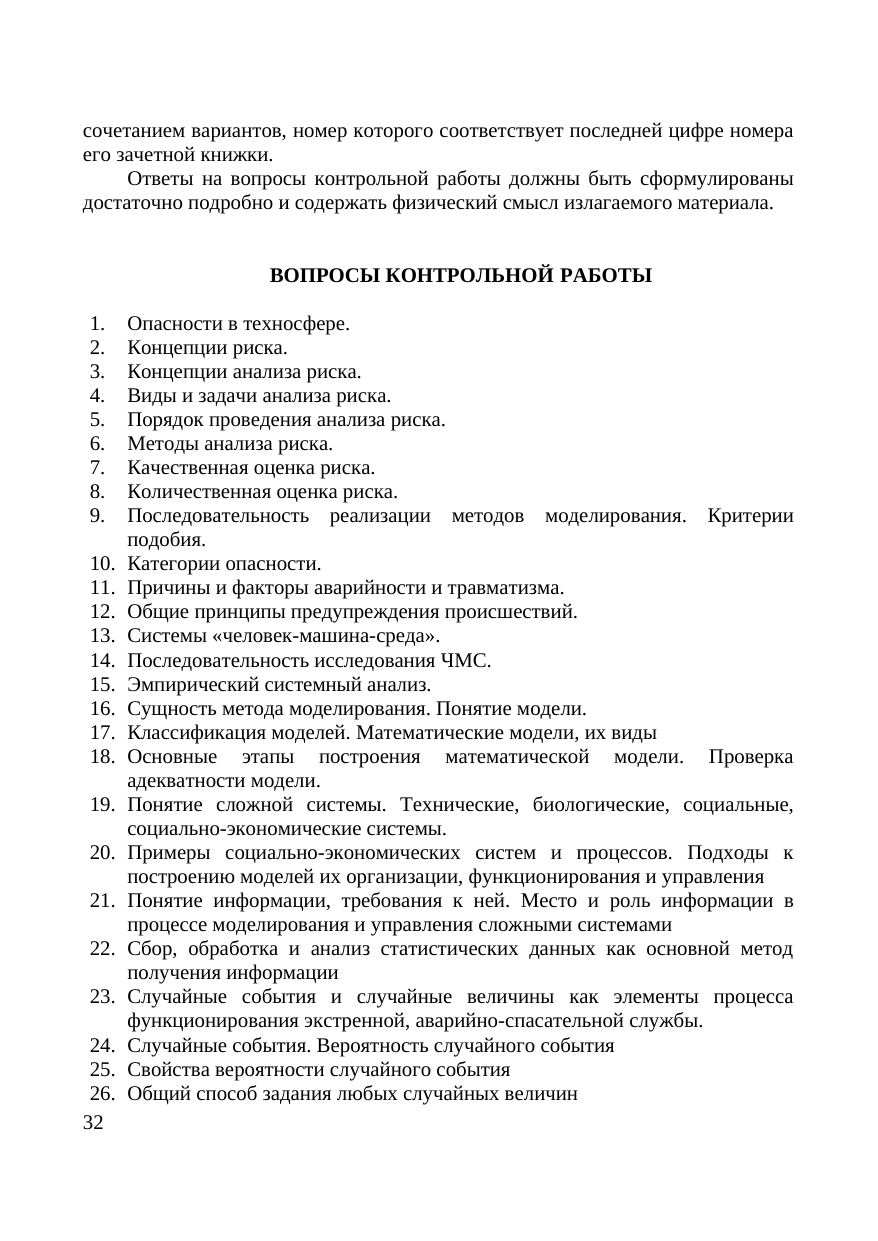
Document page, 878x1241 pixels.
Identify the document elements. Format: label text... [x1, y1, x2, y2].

list Последовательность реализации методов моделирования. Критерии подобия. [89, 503, 794, 551]
list Системы «человек-машина-среда». [89, 623, 794, 647]
list Общий способ задания любых случайных величин [89, 1081, 794, 1105]
list Свойства вероятности случайного события [89, 1057, 794, 1081]
list Виды и задачи анализа риска. [89, 383, 794, 407]
list Концепции риска. [89, 335, 794, 359]
list Понятие сложной системы. Технические, биологические, социальные, социально-экономические системы. [89, 792, 794, 840]
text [83, 118, 794, 166]
list Случайные события и случайные величины как элементы процесса функционирования экстренной, аварийно-спасательной службы. [89, 984, 794, 1032]
list Причины и факторы аварийности и травматизма. [89, 575, 794, 599]
list Опасности в техносфере. [89, 311, 794, 335]
text ВОПРОСЫ КОНТРОЛЬНОЙ РАБОТЫ [83, 262, 794, 287]
list Понятие информации, требования к ней. Место и роль информации в процессе моделирования и управления сложными системами [89, 888, 794, 936]
list Концепции анализа риска. [89, 359, 794, 383]
list Сбор, обработка и анализ статистических данных как основной метод получения информации [89, 936, 794, 984]
list Категории опасности. [89, 551, 794, 575]
list Классификация моделей. Математические модели, их виды [89, 720, 794, 744]
list Примеры социально-экономических систем и процессов. Подходы к построению моделей их организации, функционирования и управления [89, 840, 794, 888]
list Сущность метода моделирования. Понятие модели. [89, 696, 794, 720]
list Эмпирический системный анализ. [89, 672, 794, 696]
list Количественная оценка риска. [89, 479, 794, 503]
list Методы анализа риска. [89, 431, 794, 455]
list Последовательность исследования ЧМС. [89, 647, 794, 672]
list Случайные события. Вероятность случайного события [89, 1032, 794, 1057]
list Порядок проведения анализа риска. [89, 407, 794, 431]
list Основные этапы построения математической модели. Проверка адекватности модели. [89, 744, 794, 792]
list Качественная оценка риска. [89, 455, 794, 479]
list Общие принципы предупреждения происшествий. [89, 599, 794, 623]
text Ответы на вопросы контрольной работы должны быть сформулированы достаточно подробно и содержать физический смысл излагаемого материала. [83, 166, 794, 214]
